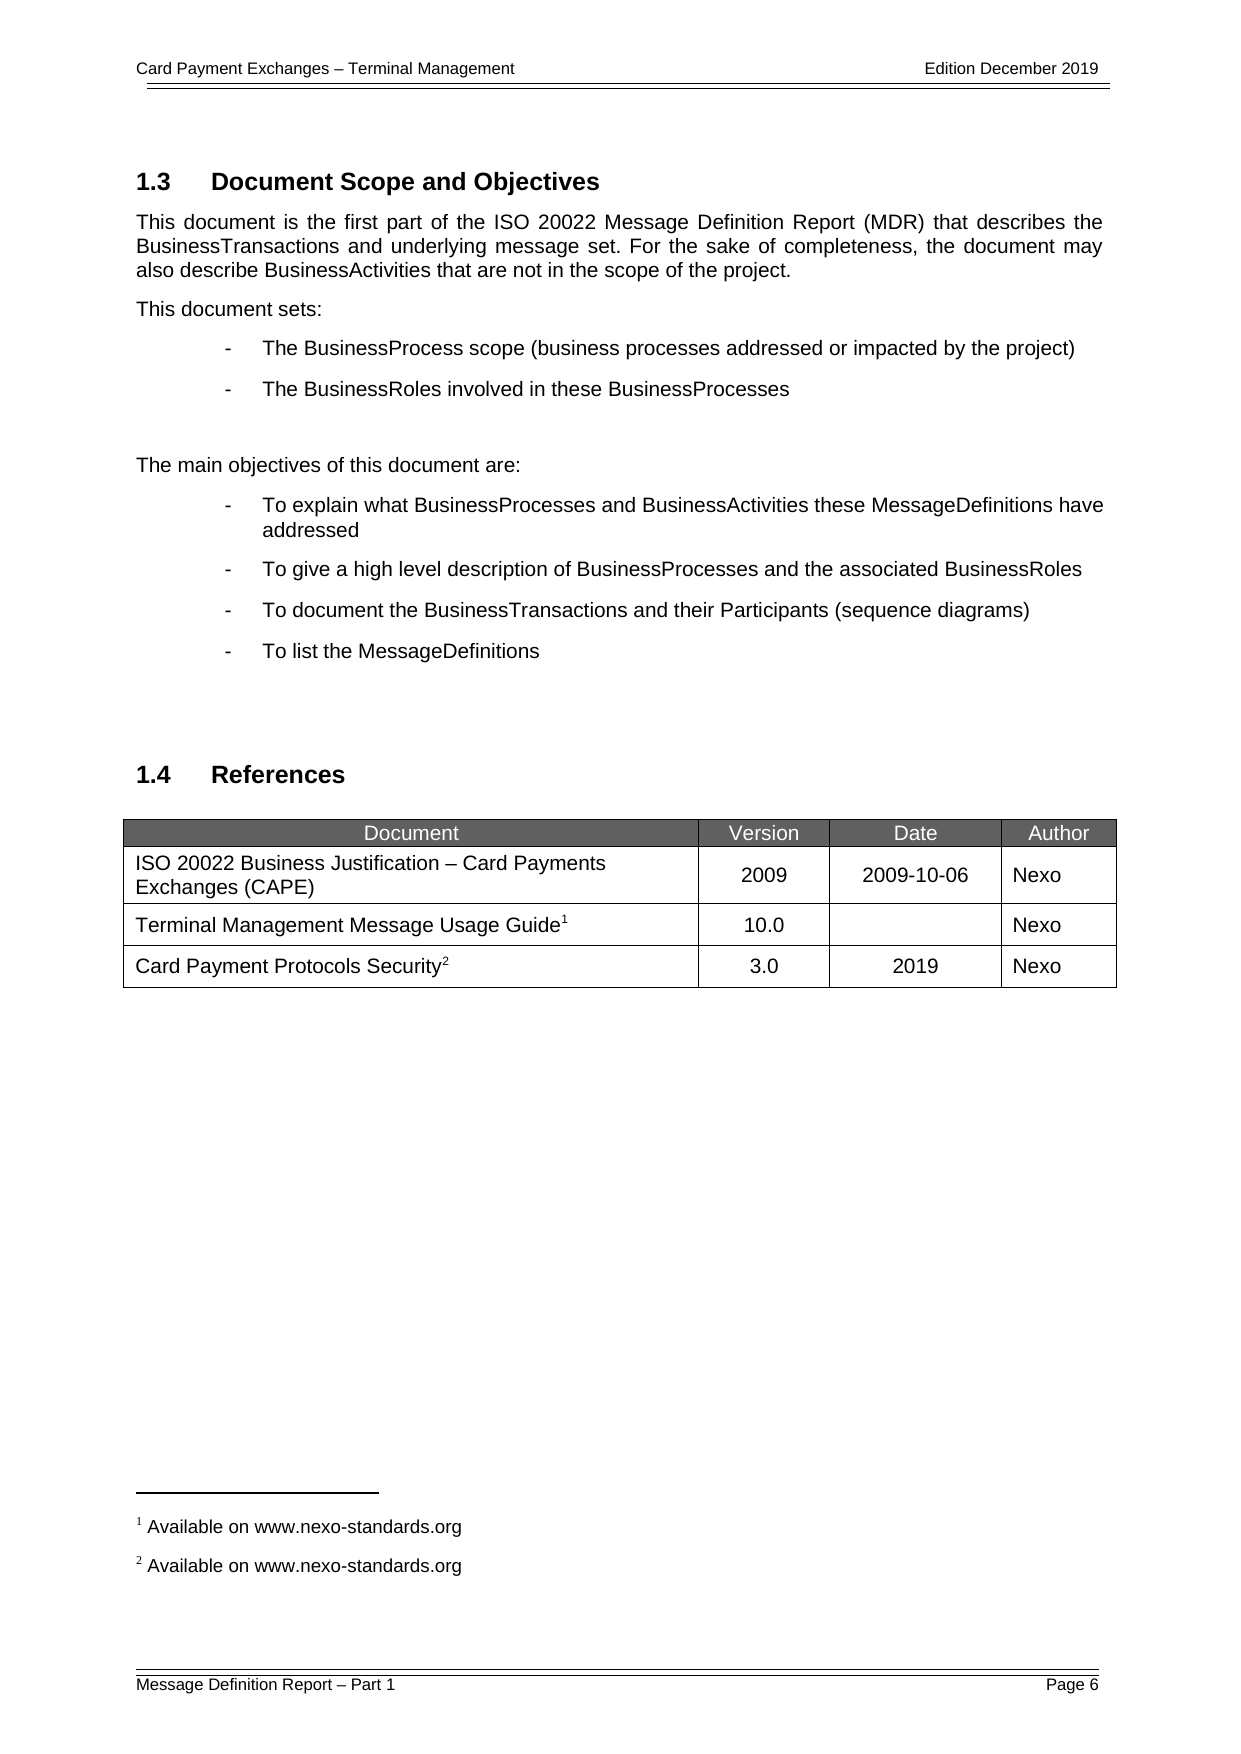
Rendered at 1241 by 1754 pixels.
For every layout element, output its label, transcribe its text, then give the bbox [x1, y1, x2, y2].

table_cell [830, 904, 1001, 945]
list To document the BusinessTransactions and their Participants (sequence diagrams) [224, 596, 1104, 624]
table_cell 2009-10-06 [830, 847, 1001, 903]
table_cell 10.0 [699, 904, 829, 945]
table_cell ISO 20022 Business Justification – Card Payments Exchanges (CAPE) [124, 847, 698, 903]
table_cell Nexo [1002, 904, 1116, 945]
table_header Author [1002, 820, 1116, 846]
table_header Document [124, 820, 698, 846]
table_header Date [830, 820, 1001, 846]
table_cell Card Payment Protocols Security [124, 946, 698, 987]
text This document is the first part of the ISO 20022 Message Definition Report (MDR) that describes the BusinessTransactions and underlying message set. For the sake of completeness, the document may also describe BusinessActivities that are not in the scope of the project. [136, 210, 1104, 282]
table_header Version [699, 820, 829, 846]
subtitle References [136, 760, 1104, 789]
subtitle Document Scope and Objectives [136, 167, 1104, 195]
table_cell 3.0 [699, 946, 829, 987]
table_cell 2009 [699, 847, 829, 903]
table_cell 2019 [830, 946, 1001, 987]
text This document sets: [136, 296, 1104, 320]
table_cell Terminal Management Message Usage Guide [124, 904, 698, 945]
list To explain what BusinessProcesses and BusinessActivities these MessageDefinitions have addressed [224, 490, 1104, 542]
list The BusinessRoles involved in these BusinessProcesses [224, 374, 1104, 402]
text The main objectives of this document are: [136, 453, 1104, 477]
table_cell Nexo [1002, 946, 1116, 987]
list To list the MessageDefinitions [224, 636, 1104, 665]
list To give a high level description of BusinessProcesses and the associated BusinessRoles [224, 554, 1104, 583]
list The BusinessProcess scope (business processes addressed or impacted by the project) [224, 333, 1104, 361]
table_cell Nexo [1002, 847, 1116, 903]
